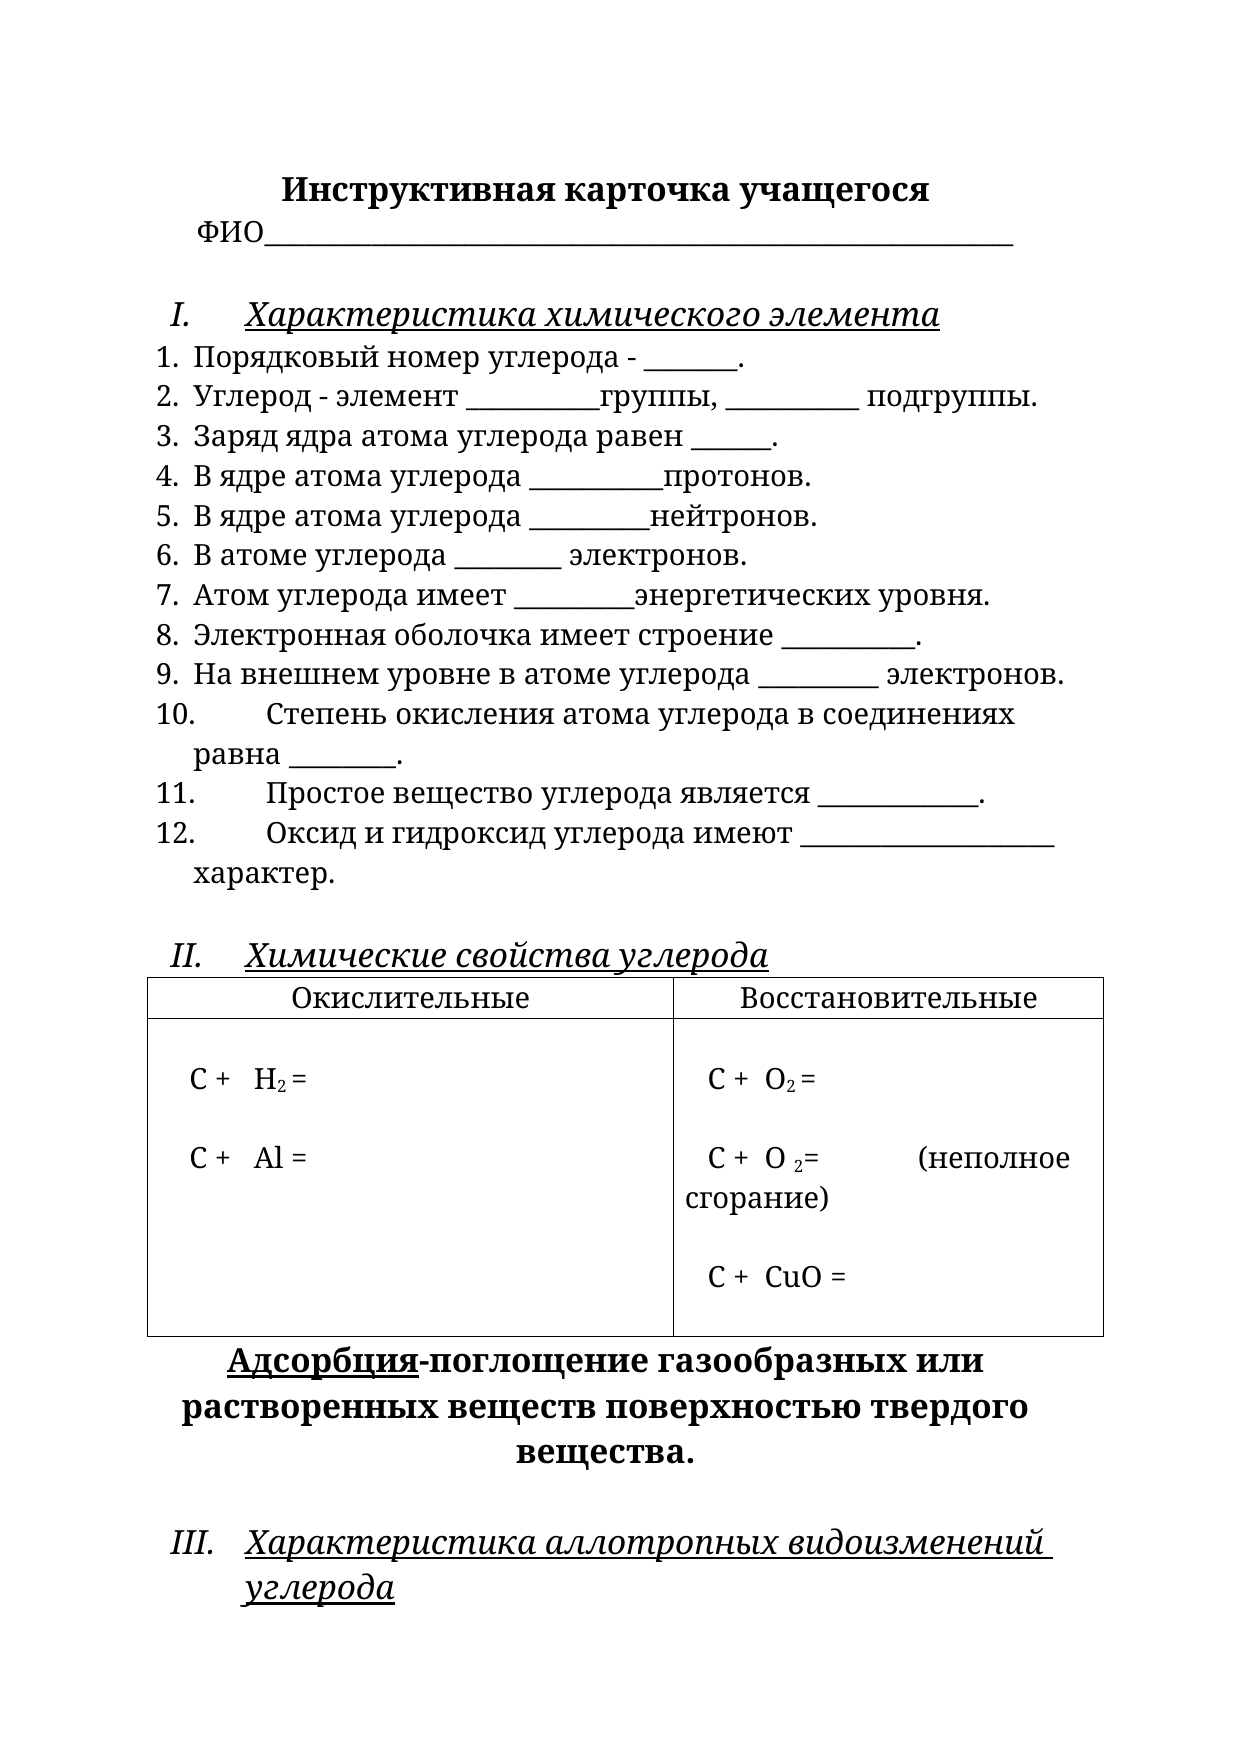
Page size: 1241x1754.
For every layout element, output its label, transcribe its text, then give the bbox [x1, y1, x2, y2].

list Оксид и гидроксид углерода имеют ___________________ характер. [156, 812, 1093, 892]
list Углерод - элемент __________группы, __________ подгруппы. [156, 376, 1093, 415]
list В ядре атома углерода _________нейтронов. [156, 495, 1093, 534]
list На внешнем уровне в атоме углерода _________ электронов. [156, 653, 1093, 693]
list Характеристика химического элемента [170, 291, 1093, 336]
list Порядковый номер углерода - _______. [156, 336, 1093, 376]
text ФИО________________________________________________________ [118, 211, 1093, 251]
table_cell C + O2 = C + O 2= (неполное сгорание) C + CuO = [674, 1019, 1103, 1336]
table_cell C + H2 = C + Al = [148, 1019, 673, 1336]
table_header Окислительные [148, 978, 673, 1017]
list Характеристика аллотропных видоизменений углерода [170, 1519, 1093, 1609]
list Электронная оболочка имеет строение __________. [156, 614, 1093, 653]
list Химические свойства углерода [170, 931, 1093, 977]
list В ядре атома углерода __________протонов. [156, 455, 1093, 495]
list В атоме углерода ________ электронов. [156, 534, 1093, 574]
list Степень окисления атома углерода в соединениях равна ________. [156, 693, 1093, 773]
text Адсорбция-поглощение газообразных или растворенных веществ поверхностью твердого вещества. [118, 1337, 1093, 1473]
list Атом углерода имеет _________энергетических уровня. [156, 574, 1093, 614]
list Заряд ядра атома углерода равен ______. [156, 415, 1093, 455]
table_header Восстановительные [674, 978, 1103, 1017]
list Простое вещество углерода является ____________. [156, 773, 1093, 812]
text Инструктивная карточка учащегося [118, 166, 1093, 211]
